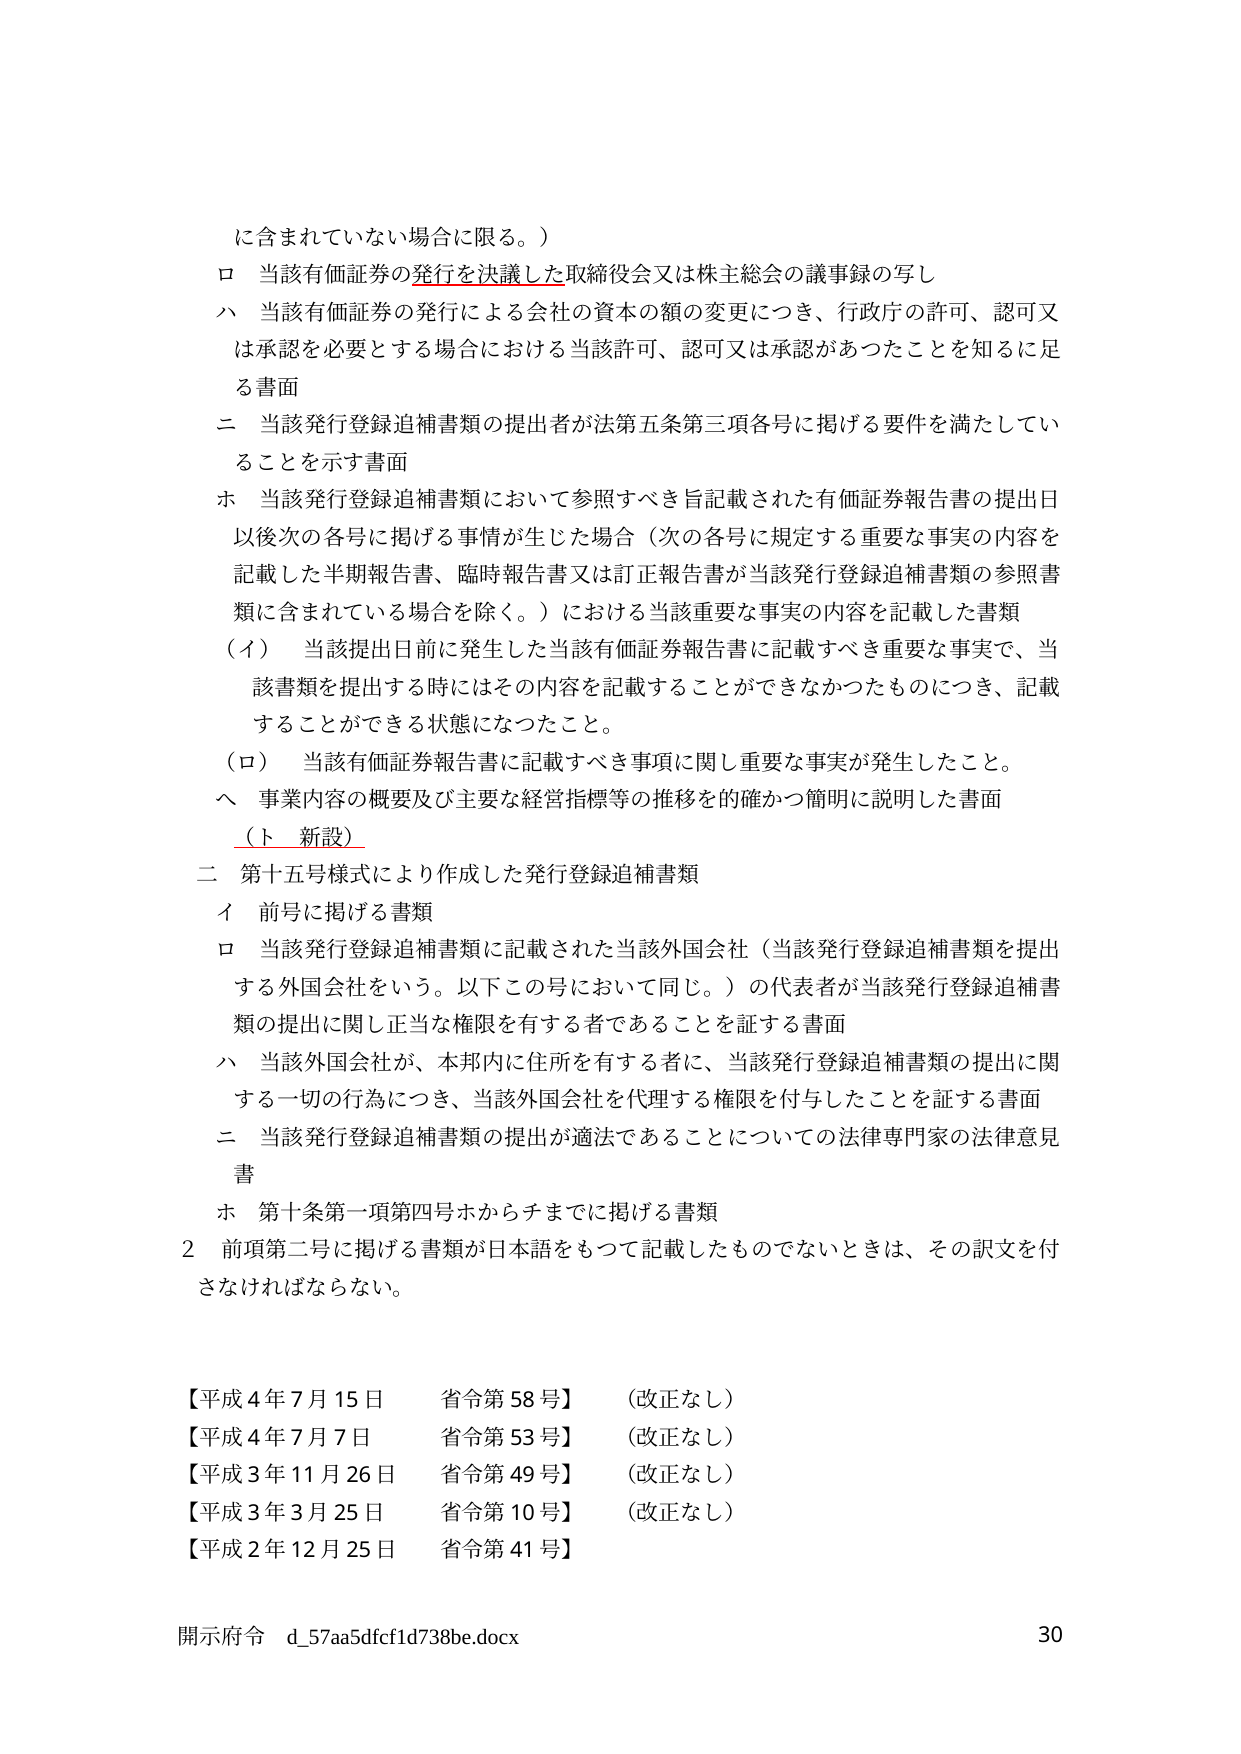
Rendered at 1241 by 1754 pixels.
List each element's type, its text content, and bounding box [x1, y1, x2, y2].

text ロ 当該発行登録追補書類に記載された当該外国会社（当該発行登録追補書類を提出する外国会社をいう。以下この号において同じ。）の代表者が当該発行登録追補書類の提出に関し正当な権限を有する者であることを証する書面 [215, 929, 1063, 1042]
text ホ 当該発行登録追補書類において参照すべき旨記載された有価証券報告書の提出日以後次の各号に掲げる事情が生じた場合（次の各号に規定する重要な事実の内容を記載した半期報告書、臨時報告書又は訂正報告書が当該発行登録追補書類の参照書類に含まれている場合を除く。）における当該重要な事実の内容を記載した書類 [215, 479, 1063, 629]
text へ 事業内容の概要及び主要な経営指標等の推移を的確かつ簡明に説明した書面 [215, 779, 1063, 817]
text ホ 第十条第一項第四号ホからチまでに掲げる書類 [215, 1192, 1063, 1229]
text （イ） 当該提出日前に発生した当該有価証券報告書に記載すべき重要な事実で、当該書類を提出する時にはその内容を記載することができなかつたものにつき、記載することができる状態になつたこと。 [214, 629, 1063, 742]
text ニ 当該発行登録追補書類の提出が適法であることについての法律専門家の法律意見書 [215, 1117, 1063, 1192]
text ２ 前項第二号に掲げる書類が日本語をもつて記載したものでないときは、その訳文を付さなければならない。 [177, 1229, 1063, 1304]
text （ロ） 当該有価証券報告書に記載すべき事項に関し重要な事実が発生したこと。 [214, 742, 1063, 779]
text 【平成3年11月26日 省令第49号】 （改正なし） [177, 1454, 1063, 1492]
text 二 第十五号様式により作成した発行登録追補書類 [196, 854, 1063, 892]
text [215, 217, 1063, 254]
text 【平成3年3月25日 省令第10号】 （改正なし） [177, 1492, 1063, 1529]
text （ト 新設） [233, 817, 1063, 854]
text ニ 当該発行登録追補書類の提出者が法第五条第三項各号に掲げる要件を満たしていることを示す書面 [215, 404, 1063, 479]
text 【平成4年7月7日 省令第53号】 （改正なし） [177, 1417, 1063, 1454]
text 【平成4年7月15日 省令第58号】 （改正なし） [177, 1379, 1063, 1417]
text ロ 当該有価証券の発行を決議した取締役会又は株主総会の議事録の写し [215, 254, 1063, 292]
text ハ 当該有価証券の発行による会社の資本の額の変更につき、行政庁の許可、認可又は承認を必要とする場合における当該許可、認可又は承認があつたことを知るに足る書面 [215, 292, 1063, 404]
text ハ 当該外国会社が、本邦内に住所を有する者に、当該発行登録追補書類の提出に関する一切の行為につき、当該外国会社を代理する権限を付与したことを証する書面 [215, 1042, 1063, 1117]
text 【平成2年12月25日 省令第41号】 [177, 1529, 1063, 1567]
text イ 前号に掲げる書類 [215, 892, 1063, 929]
